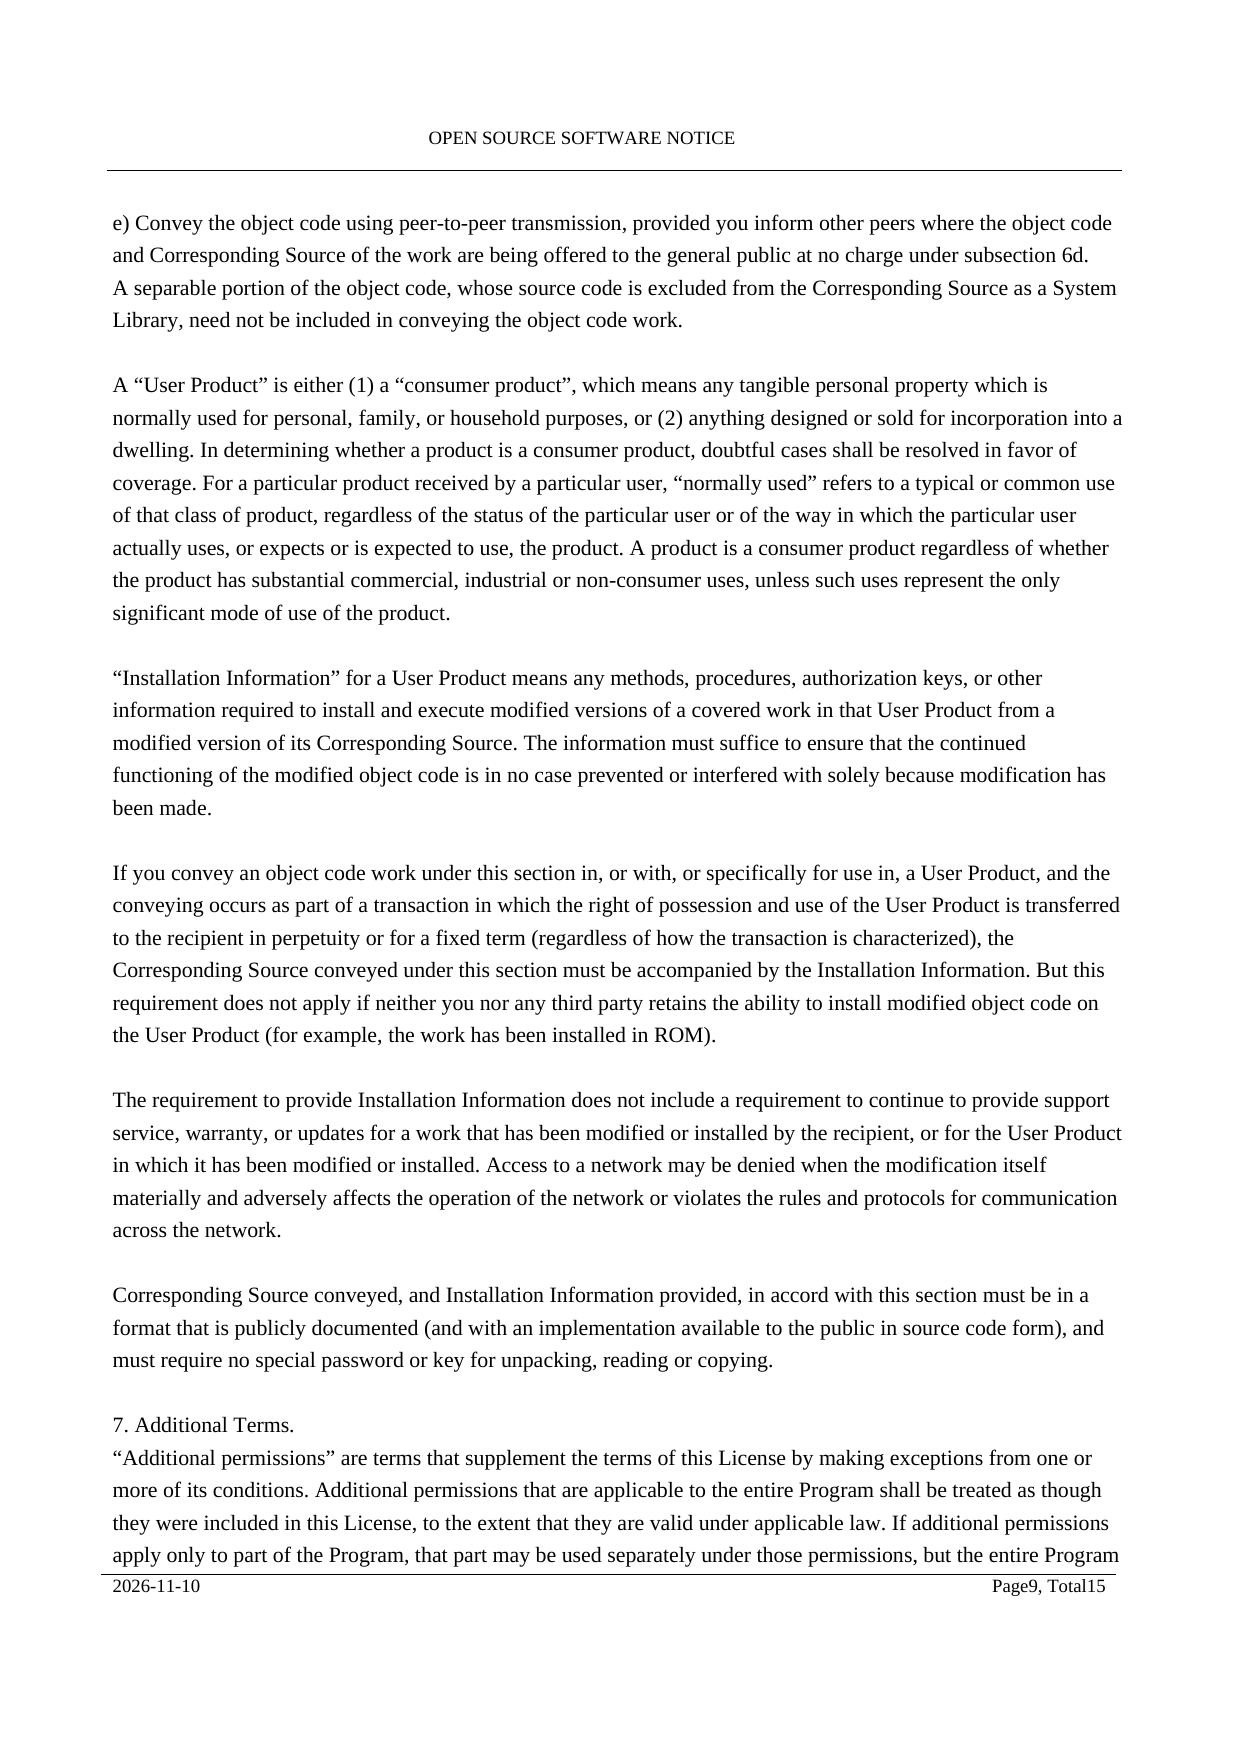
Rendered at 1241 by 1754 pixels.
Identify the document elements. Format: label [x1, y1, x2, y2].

text [112, 206, 1128, 1571]
